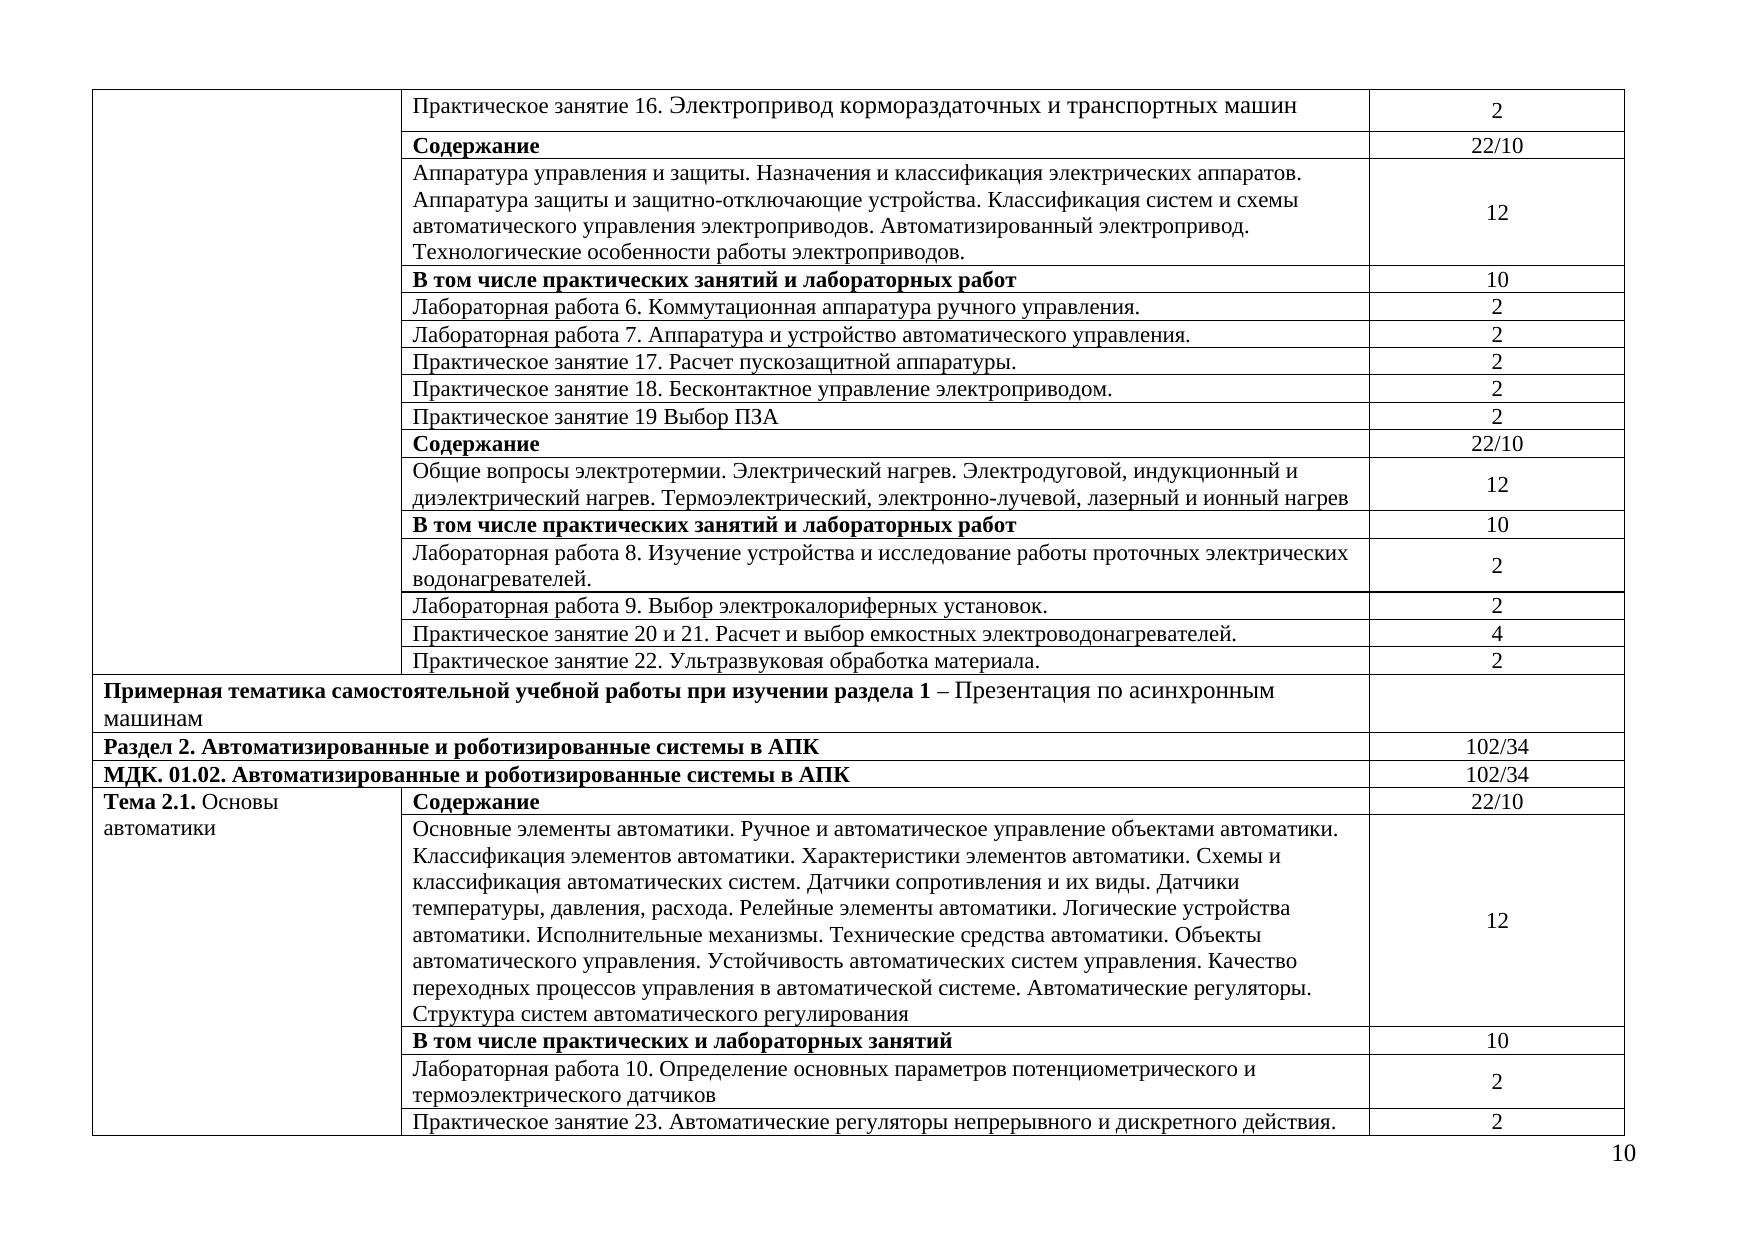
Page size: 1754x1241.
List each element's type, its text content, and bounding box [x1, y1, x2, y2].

table_cell Содержание [402, 132, 1369, 158]
table_cell 2 [1370, 593, 1624, 619]
table_cell 2 [1370, 647, 1624, 674]
table_cell 2 [1370, 1055, 1624, 1107]
table_cell 22/10 [1370, 788, 1624, 814]
table_cell Лабораторная работа 8. Изучение устройства и исследование работы проточных электрических водонагревателей. [402, 539, 1369, 591]
table_cell В том числе практических занятий и лабораторных работ [402, 266, 1369, 292]
table_cell Основные элементы автоматики. Ручное и автоматическое управление объектами автоматики. Классификация элементов автоматики. Характеристики элементов автоматики. Схемы и классификация автоматических систем. Датчики сопротивления и их виды. Датчики температуры, давления, расхода. Релейные элементы автоматики. Логические устройства автоматики. Исполнительные механизмы. Технические средства автоматики. Объекты автоматического управления. Устойчивость автоматических систем управления. Качество переходных процессов управления в автоматической системе. Автоматические регуляторы. Структура систем автоматического регулирования [402, 815, 1369, 1026]
table_cell 2 [1370, 403, 1624, 429]
table_cell 2 [1370, 375, 1624, 402]
table_cell В том числе практических занятий и лабораторных работ [402, 511, 1369, 538]
table_cell Примерная тематика самостоятельной учебной работы при изучении раздела 1 – Презентация по асинхронным машинам [93, 675, 1369, 732]
table_cell Раздел 2. Автоматизированные и роботизированные системы в АПК [93, 733, 1369, 759]
table_cell 22/10 [1370, 430, 1624, 457]
table_cell [1370, 675, 1624, 732]
table_cell 12 [1370, 815, 1624, 1026]
table_cell 10 [1370, 511, 1624, 538]
table_cell В том числе практических и лабораторных занятий [402, 1027, 1369, 1054]
table_cell Содержание [402, 788, 1369, 814]
table_cell Практическое занятие 22. Ультразвуковая обработка материала. [402, 647, 1369, 674]
table_cell 102/34 [1370, 733, 1624, 759]
table_cell 2 [1370, 321, 1624, 347]
table_cell Лабораторная работа 9. Выбор электрокалориферных установок. [402, 593, 1369, 619]
table_cell Практическое занятие 16. Электропривод кормораздаточных и транспортных машин [402, 90, 1369, 131]
table_cell 10 [1370, 266, 1624, 292]
table_cell 2 [1370, 293, 1624, 319]
table_cell 2 [1370, 1109, 1624, 1135]
table_cell Содержание [402, 430, 1369, 457]
table_cell Практическое занятие 18. Бесконтактное управление электроприводом. [402, 375, 1369, 402]
table_cell 2 [1370, 348, 1624, 374]
table_cell 2 [1370, 539, 1624, 591]
table_cell Лабораторная работа 10. Определение основных параметров потенциометрического и термоэлектрического датчиков [402, 1055, 1369, 1107]
table_cell 2 [1370, 90, 1624, 131]
table_cell Тема 2.1. Основы автоматики [93, 788, 401, 1135]
table_cell Общие вопросы электротермии. Электрический нагрев. Электродуговой, индукционный и диэлектрический нагрев. Термоэлектрический, электронно-лучевой, лазерный и ионный нагрев [402, 458, 1369, 510]
table_cell 12 [1370, 458, 1624, 510]
table_cell 4 [1370, 620, 1624, 646]
table_cell Практическое занятие 20 и 21. Расчет и выбор емкостных электроводонагревателей. [402, 620, 1369, 646]
table_cell МДК. 01.02. Автоматизированные и роботизированные системы в АПК [93, 761, 1369, 787]
table_cell Лабораторная работа 6. Коммутационная аппаратура ручного управления. [402, 293, 1369, 319]
table_cell 10 [1370, 1027, 1624, 1054]
table_cell 12 [1370, 159, 1624, 265]
table_cell 102/34 [1370, 761, 1624, 787]
table_cell Аппаратура управления и защиты. Назначения и классификация электрических аппаратов. Аппаратура защиты и защитно-отключающие устройства. Классификация систем и схемы автоматического управления электроприводов. Автоматизированный электропривод. Технологические особенности работы электроприводов. [402, 159, 1369, 265]
table_cell Практическое занятие 23. Автоматические регуляторы непрерывного и дискретного действия. [402, 1109, 1369, 1135]
table_cell 22/10 [1370, 132, 1624, 158]
table_cell Практическое занятие 17. Расчет пускозащитной аппаратуры. [402, 348, 1369, 374]
table_cell Практическое занятие 19 Выбор ПЗА [402, 403, 1369, 429]
table_cell Лабораторная работа 7. Аппаратура и устройство автоматического управления. [402, 321, 1369, 347]
